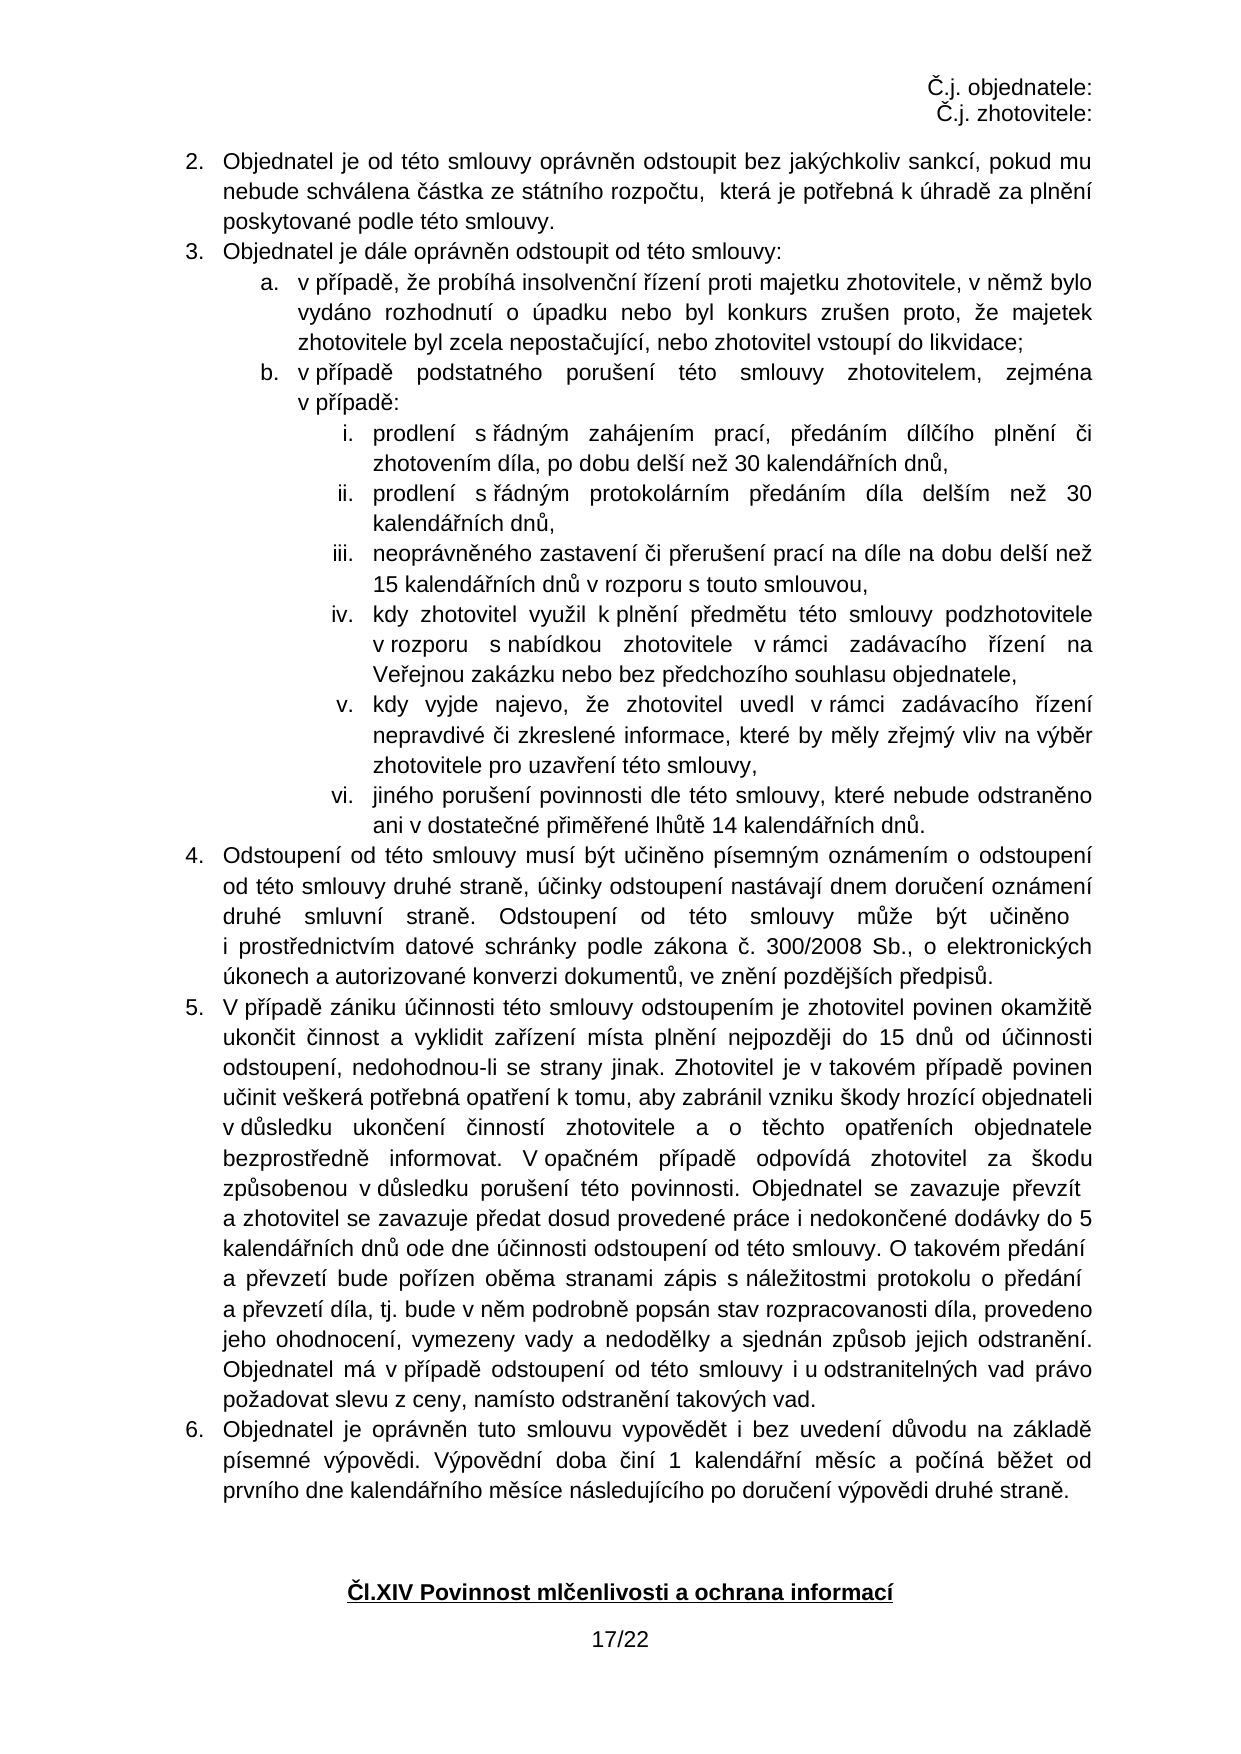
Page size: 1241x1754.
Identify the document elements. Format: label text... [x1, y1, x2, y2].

list Odstoupení od této smlouvy musí být učiněno písemným oznámením o odstoupení od této smlouvy druhé straně, účinky odstoupení nastávají dnem doručení oznámení druhé smluvní straně. Odstoupení od této smlouvy může být učiněno i prostřednictvím datové schránky podle zákona č. 300/2008 Sb., o elektronických úkonech a autorizované konverzi dokumentů, ve znění pozdějších předpisů. [185, 842, 1093, 989]
list Objednatel je od této smlouvy oprávněn odstoupit bez jakýchkoliv sankcí, pokud mu nebude schválena částka ze státního rozpočtu, která je potřebná k úhradě za plnění poskytované podle této smlouvy. [185, 148, 1093, 234]
list kdy zhotovitel využil k plnění předmětu této smlouvy podzhotovitele v rozporu s nabídkou zhotovitele v rámci zadávacího řízení na Veřejnou zakázku nebo bez předchozího souhlasu objednatele, [354, 601, 1093, 687]
list prodlení s řádným zahájením prací, předáním dílčího plnění či zhotovením díla, po dobu delší než 30 kalendářních dnů, [354, 419, 1093, 476]
list Objednatel je oprávněn tuto smlouvu vypovědět i bez uvedení důvodu na základě písemné výpovědi. Výpovědní doba činí 1 kalendářní měsíc a počíná běžet od prvního dne kalendářního měsíce následujícího po doručení výpovědi druhé straně. [185, 1416, 1093, 1503]
list V případě zániku účinnosti této smlouvy odstoupením je zhotovitel povinen okamžitě ukončit činnost a vyklidit zařízení místa plnění nejpozději do 15 dnů od účinnosti odstoupení, nedohodnou-li se strany jinak. Zhotovitel je v takovém případě povinen učinit veškerá potřebná opatření k tomu, aby zabránil vzniku škody hrozící objednateli v důsledku ukončení činností zhotovitele a o těchto opatřeních objednatele bezprostředně informovat. V opačném případě odpovídá zhotovitel za škodu způsobenou v důsledku porušení této povinnosti. Objednatel se zavazuje převzít a zhotovitel se zavazuje předat dosud provedené práce i nedokončené dodávky do 5 kalendářních dnů ode dne účinnosti odstoupení od této smlouvy. O takovém předání a převzetí bude pořízen oběma stranami zápis s náležitostmi protokolu o předání a převzetí díla, tj. bude v něm podrobně popsán stav rozpracovanosti díla, provedeno jeho ohodnocení, vymezeny vady a nedodělky a sjednán způsob jejich odstranění. Objednatel má v případě odstoupení od této smlouvy i u odstranitelných vad právo požadovat slevu z ceny, namísto odstranění takových vad. [185, 993, 1093, 1412]
list jiného porušení povinnosti dle této smlouvy, které nebude odstraněno ani v dostatečné přiměřené lhůtě 14 kalendářních dnů. [354, 782, 1093, 838]
text Čl.XIV Povinnost mlčenlivosti a ochrana informací [148, 1579, 1093, 1605]
list kdy vyjde najevo, že zhotovitel uvedl v rámci zadávacího řízení nepravdivé či zkreslené informace, které by měly zřejmý vliv na výběr zhotovitele pro uzavření této smlouvy, [354, 691, 1093, 778]
list v případě, že probíhá insolvenční řízení proti majetku zhotovitele, v němž bylo vydáno rozhodnutí o úpadku nebo byl konkurs zrušen proto, že majetek zhotovitele byl zcela nepostačující, nebo zhotovitel vstoupí do likvidace; [260, 268, 1093, 355]
list neoprávněného zastavení či přerušení prací na díle na dobu delší než 15 kalendářních dnů v rozporu s touto smlouvou, [354, 540, 1093, 597]
list prodlení s řádným protokolárním předáním díla delším než 30 kalendářních dnů, [354, 480, 1093, 536]
list Objednatel je dále oprávněn odstoupit od této smlouvy: [185, 238, 1093, 264]
list v případě podstatného porušení této smlouvy zhotovitelem, zejména v případě: [260, 359, 1093, 416]
